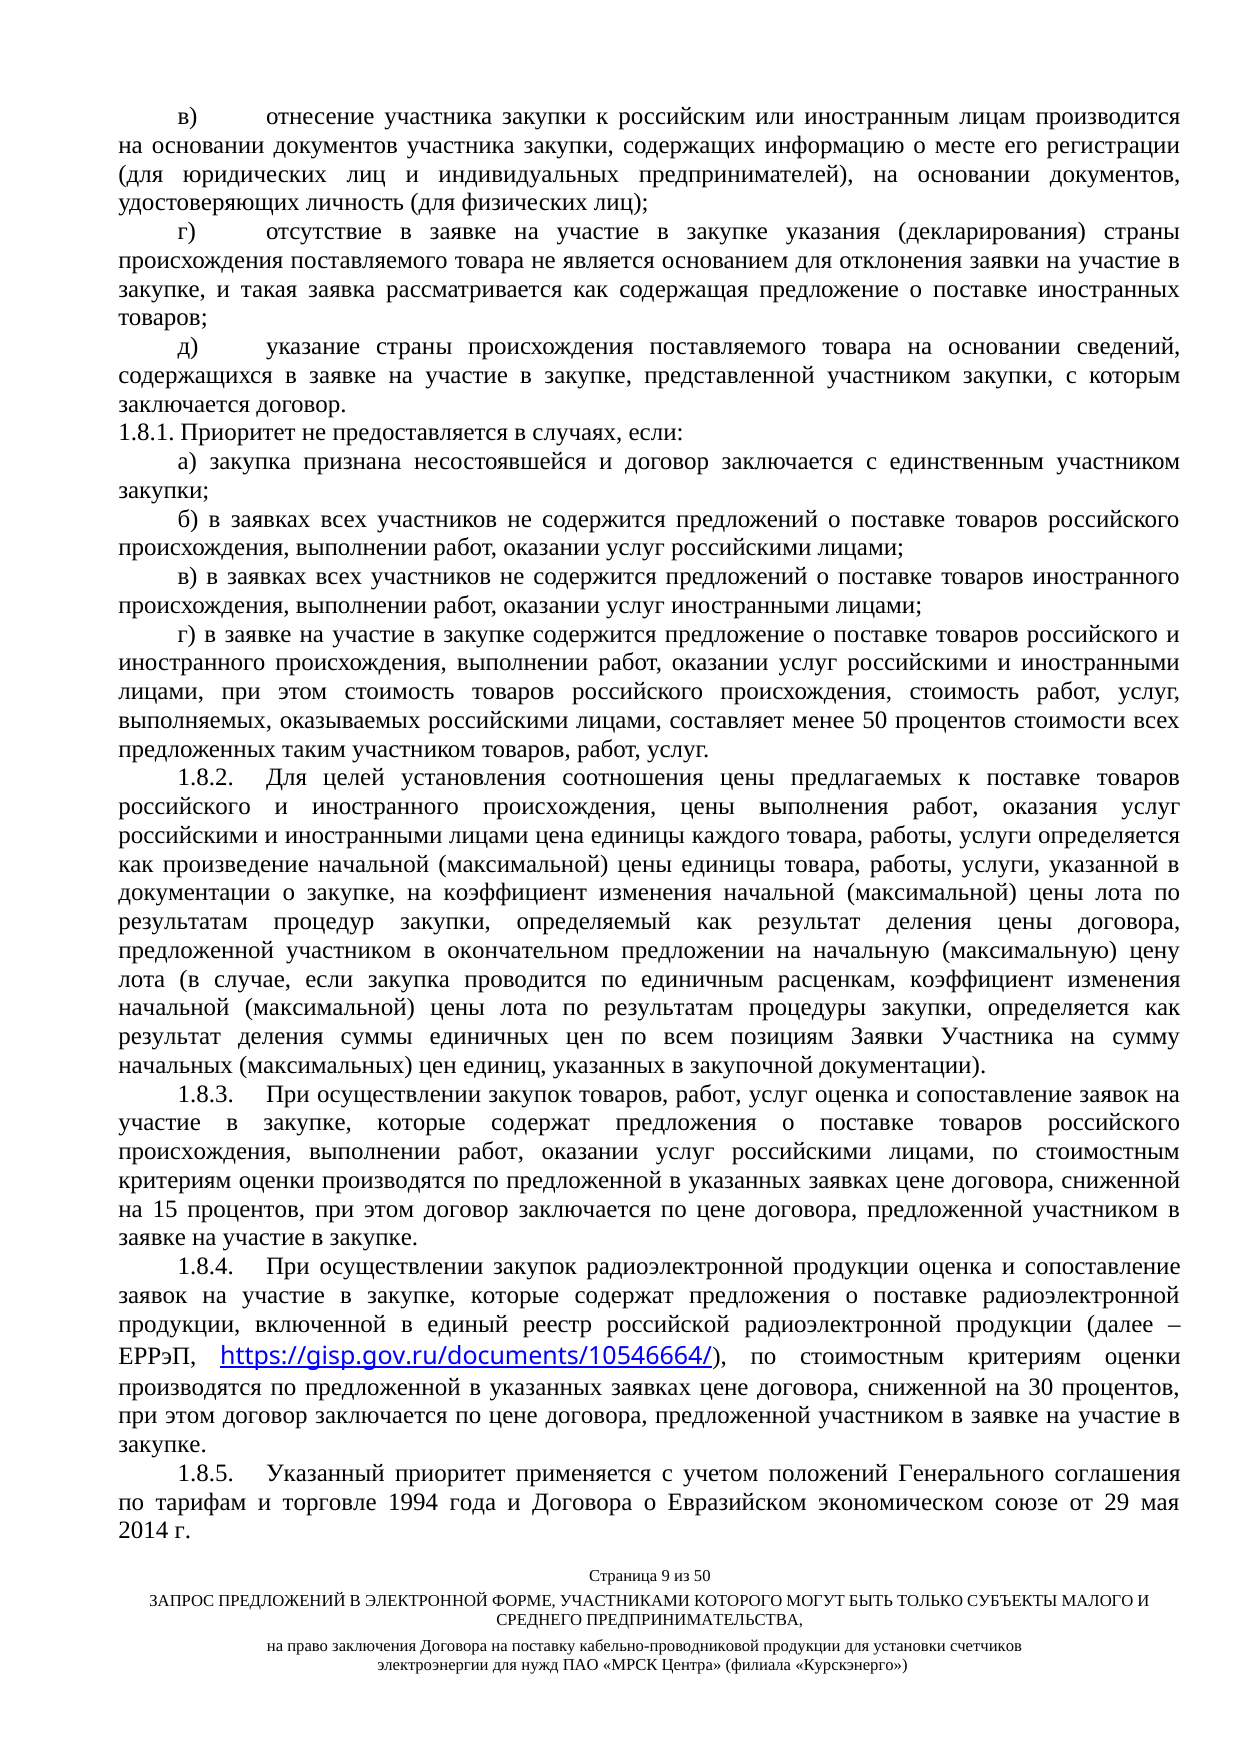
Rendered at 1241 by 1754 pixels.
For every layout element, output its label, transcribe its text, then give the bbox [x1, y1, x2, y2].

subtitle При осуществлении закупок товаров, работ, услуг оценка и сопоставление заявок на участие в закупке, которые содержат предложения о поставке товаров российского происхождения, выполнении работ, оказании услуг российскими лицами, по стоимостным критериям оценки производятся по предложенной в указанных заявках цене договора, сниженной на 15 процентов, при этом договор заключается по цене договора, предложенной участником в заявке на участие в закупке. [118, 1079, 1181, 1251]
list г) в заявке на участие в закупке содержится предложение о поставке товаров российского и иностранного происхождения, выполнении работ, оказании услуг российскими и иностранными лицами, при этом стоимость товаров российского происхождения, стоимость работ, услуг, выполняемых, оказываемых российскими лицами, составляет менее 50 процентов стоимости всех предложенных таким участником товаров, работ, услуг. [118, 619, 1181, 762]
list указание страны происхождения поставляемого товара на основании сведений, содержащихся в заявке на участие в закупке, представленной участником закупки, с которым заключается договор. [118, 331, 1181, 417]
subtitle Для целей установления соотношения цены предлагаемых к поставке товаров российского и иностранного происхождения, цены выполнения работ, оказания услуг российскими и иностранными лицами цена единицы каждого товара, работы, услуги определяется как произведение начальной (максимальной) цены единицы товара, работы, услуги, указанной в документации о закупке, на коэффициент изменения начальной (максимальной) цены лота по результатам процедур закупки, определяемый как результат деления цены договора, предложенной участником в окончательном предложении на начальную (максимальную) цену лота (в случае, если закупка проводится по единичным расценкам, коэффициент изменения начальной (максимальной) цены лота по результатам процедуры закупки, определяется как результат деления суммы единичных цен по всем позициям Заявки Участника на сумму начальных (максимальных) цен единиц, указанных в закупочной документации). [118, 762, 1181, 1079]
list отнесение участника закупки к российским или иностранным лицам производится на основании документов участника закупки, содержащих информацию о месте его регистрации (для юридических лиц и индивидуальных предпринимателей), на основании документов, удостоверяющих личность (для физических лиц); [118, 101, 1181, 216]
subtitle При осуществлении закупок радиоэлектронной продукции оценка и сопоставление заявок на участие в закупке, которые содержат предложения о поставке радиоэлектронной продукции, включенной в единый реестр российской радиоэлектронной продукции (далее – ЕРРэП, https://gisp.gov.ru/documents/10546664/), по стоимостным критериям оценки производятся по предложенной в указанных заявках цене договора, сниженной на 30 процентов, при этом договор заключается по цене договора, предложенной участником в заявке на участие в закупке. [118, 1251, 1181, 1458]
list отсутствие в заявке на участие в закупке указания (декларирования) страны происхождения поставляемого товара не является основанием для отклонения заявки на участие в закупке, и такая заявка рассматривается как содержащая предложение о поставке иностранных товаров; [118, 216, 1181, 331]
subtitle Приоритет не предоставляется в случаях, если: [118, 417, 1181, 446]
list в) в заявках всех участников не содержится предложений о поставке товаров иностранного происхождения, выполнении работ, оказании услуг иностранными лицами; [118, 561, 1181, 619]
list а) закупка признана несостоявшейся и договор заключается с единственным участником закупки; [118, 446, 1181, 504]
subtitle Указанный приоритет применяется с учетом положений Генерального соглашения по тарифам и торговле 1994 года и Договора о Евразийском экономическом союзе от 29 мая 2014 г. [118, 1458, 1181, 1544]
list б) в заявках всех участников не содержится предложений о поставке товаров российского происхождения, выполнении работ, оказании услуг российскими лицами; [118, 504, 1181, 561]
